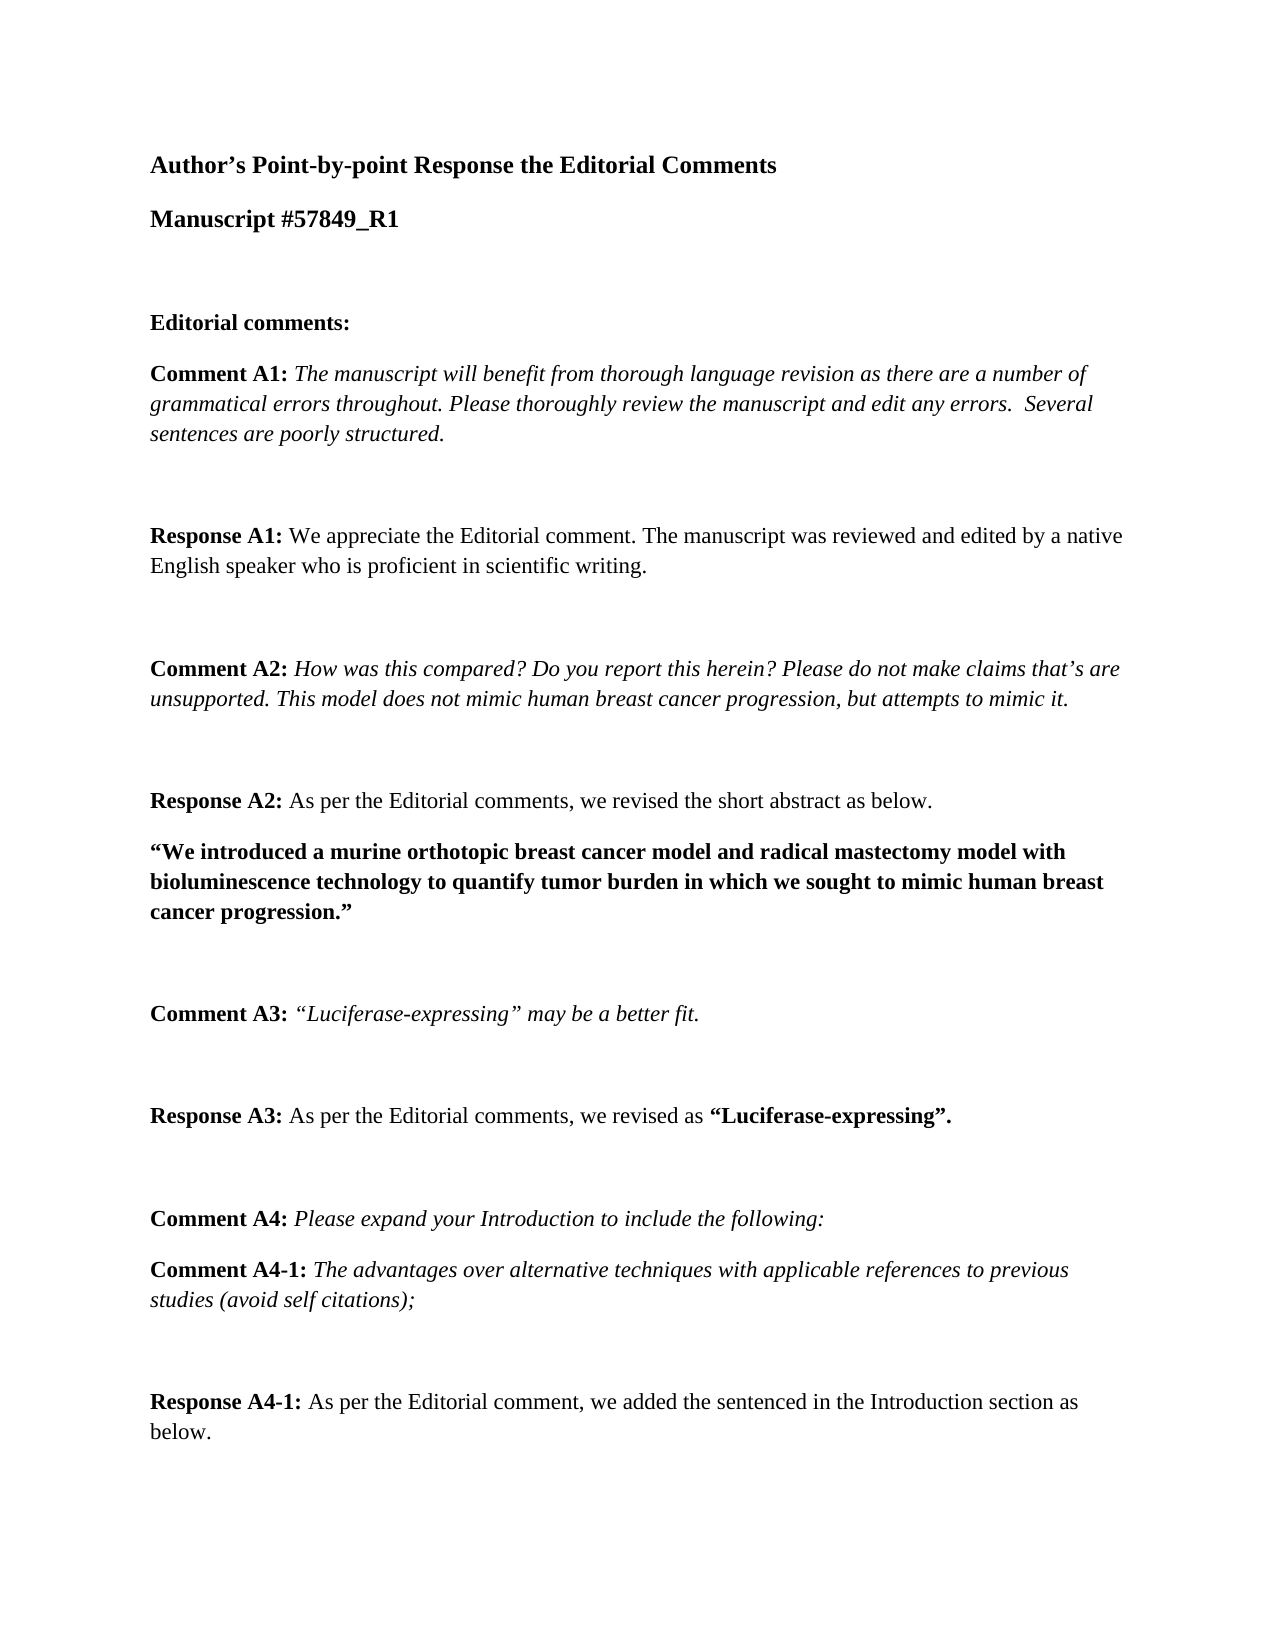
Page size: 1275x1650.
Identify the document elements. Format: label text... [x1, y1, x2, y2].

text Comment A4-1: The advantages over alternative techniques with applicable references to previous studies (avoid self citations); [150, 1256, 1125, 1312]
text Comment A1: The manuscript will benefit from thorough language revision as there are a number of grammatical errors throughout. Please thoroughly review the manuscript and edit any errors. Several sentences are poorly structured. [150, 360, 1125, 447]
text Manuscript #57849_R1 [150, 204, 1125, 233]
text Comment A3: “Luciferase-expressing” may be a better fit. [150, 1000, 1125, 1027]
text Comment A2: How was this compared? Do you report this herein? Please do not make claims that’s are unsupported. This model does not mimic human breast cancer progression, but attempts to mimic it. [150, 654, 1125, 711]
text Author’s Point-by-point Response the Editorial Comments [150, 150, 1125, 179]
text Comment A4: Please expand your Introduction to include the following: [150, 1204, 1125, 1231]
text Response A3: As per the Editorial comments, we revised as “Luciferase-expressing”. [150, 1102, 1125, 1129]
text Editorial comments: [150, 309, 1125, 335]
text Response A1: We appreciate the Editorial comment. The manuscript was reviewed and edited by a native English speaker who is proficient in scientific writing. [150, 522, 1125, 579]
text Response A4-1: As per the Editorial comment, we added the sentenced in the Introduction section as below. [150, 1388, 1125, 1444]
text Response A2: As per the Editorial comments, we revised the short abstract as below. [150, 787, 1125, 813]
text “We introduced a murine orthotopic breast cancer model and radical mastectomy model with bioluminescence technology to quantify tumor burden in which we sought to mimic human breast cancer progression.” [150, 838, 1125, 925]
